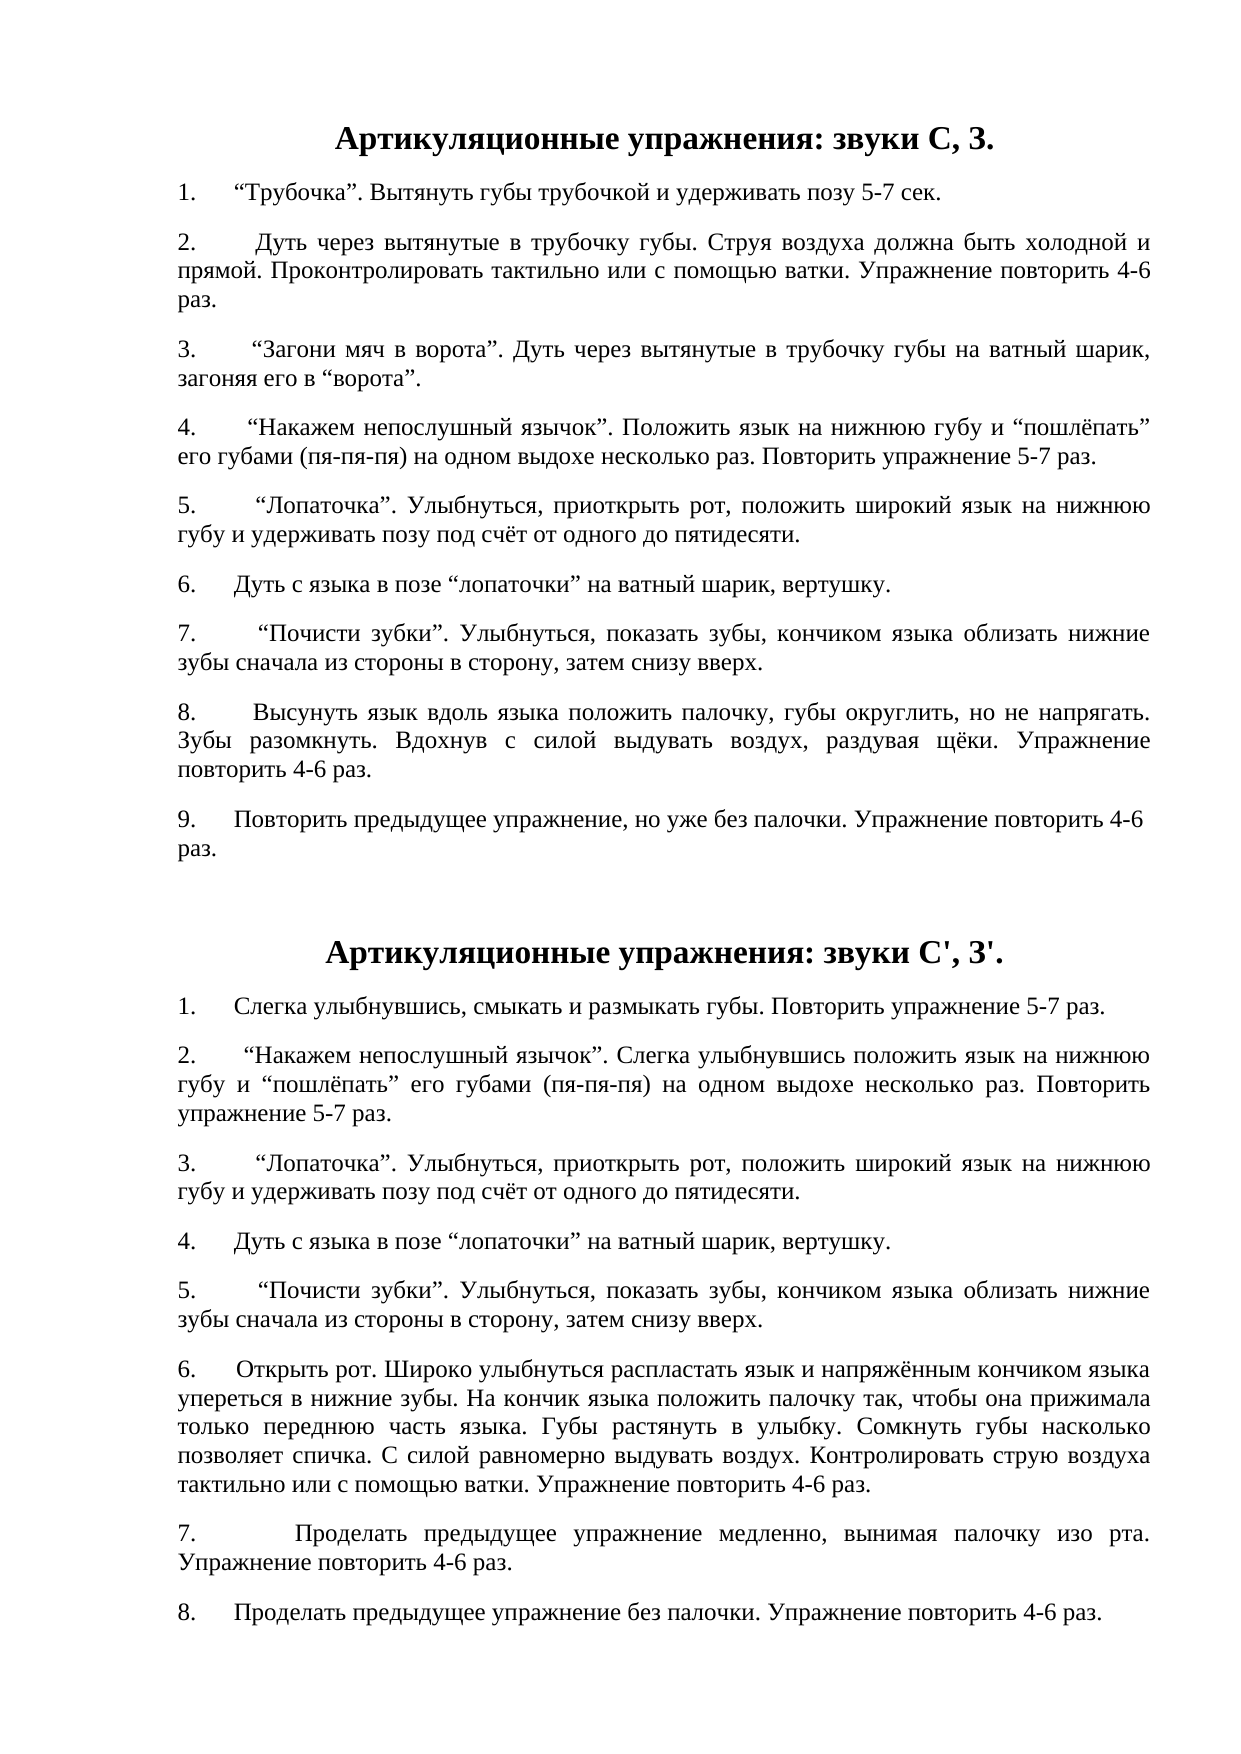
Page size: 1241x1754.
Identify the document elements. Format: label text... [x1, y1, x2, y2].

text 5. “Лопаточка”. Улыбнуться, приоткрыть рот, положить широкий язык на нижнюю губу и удерживать позу под счёт от одного до пятидесяти. [177, 491, 1152, 548]
text Артикуляционные упражнения: звуки С, З. [177, 118, 1152, 156]
text 1. Слегка улыбнувшись, смыкать и размыкать губы. Повторить упражнение 5-7 раз. [177, 991, 1152, 1020]
text Артикуляционные упражнения: звуки С', З'. [177, 932, 1152, 970]
text 6. Дуть с языка в позе “лопаточки” на ватный шарик, вертушку. [177, 569, 1152, 598]
text 7. “Почисти зубки”. Улыбнуться, показать зубы, кончиком языка облизать нижние зубы сначала из стороны в сторону, затем снизу вверх. [177, 618, 1152, 676]
text 8. Высунуть язык вдоль языка положить палочку, губы округлить, но не напрягать. Зубы разомкнуть. Вдохнув с силой выдувать воздух, раздувая щёки. Упражнение повторить 4-6 раз. [177, 697, 1152, 783]
text 6. Открыть рот. Широко улыбнуться распластать язык и напряжённым кончиком языка упереться в нижние зубы. На кончик языка положить палочку так, чтобы она прижимала только переднюю часть языка. Губы растянуть в улыбку. Сомкнуть губы насколько позволяет спичка. С силой равномерно выдувать воздух. Контролировать струю воздуха тактильно или с помощью ватки. Упражнение повторить 4-6 раз. [177, 1354, 1152, 1498]
text 9. Повторить предыдущее упражнение, но уже без палочки. Упражнение повторить 4-6 раз. [177, 804, 1152, 861]
text 5. “Почисти зубки”. Улыбнуться, показать зубы, кончиком языка облизать нижние зубы сначала из стороны в сторону, затем снизу вверх. [177, 1276, 1152, 1333]
text 4. Дуть с языка в позе “лопаточки” на ватный шарик, вертушку. [177, 1226, 1152, 1255]
text 7. Проделать предыдущее упражнение медленно, вынимая палочку изо рта. Упражнение повторить 4-6 раз. [177, 1518, 1152, 1576]
text 8. Проделать предыдущее упражнение без палочки. Упражнение повторить 4-6 раз. [177, 1597, 1152, 1626]
text 1. “Трубочка”. Вытянуть губы трубочкой и удерживать позу 5-7 сек. [177, 177, 1152, 206]
text 3. “Лопаточка”. Улыбнуться, приоткрыть рот, положить широкий язык на нижнюю губу и удерживать позу под счёт от одного до пятидесяти. [177, 1148, 1152, 1205]
text 2. “Накажем непослушный язычок”. Слегка улыбнувшись положить язык на нижнюю губу и “пошлёпать” его губами (пя-пя-пя) на одном выдохе несколько раз. Повторить упражнение 5-7 раз. [177, 1041, 1152, 1127]
text 4. “Накажем непослушный язычок”. Положить язык на нижнюю губу и “пошлёпать” его губами (пя-пя-пя) на одном выдохе несколько раз. Повторить упражнение 5-7 раз. [177, 412, 1152, 470]
text 3. “Загони мяч в ворота”. Дуть через вытянутые в трубочку губы на ватный шарик, загоняя его в “ворота”. [177, 334, 1152, 391]
text 2. Дуть через вытянутые в трубочку губы. Струя воздуха должна быть холодной и прямой. Проконтролировать тактильно или с помощью ватки. Упражнение повторить 4-6 раз. [177, 227, 1152, 313]
